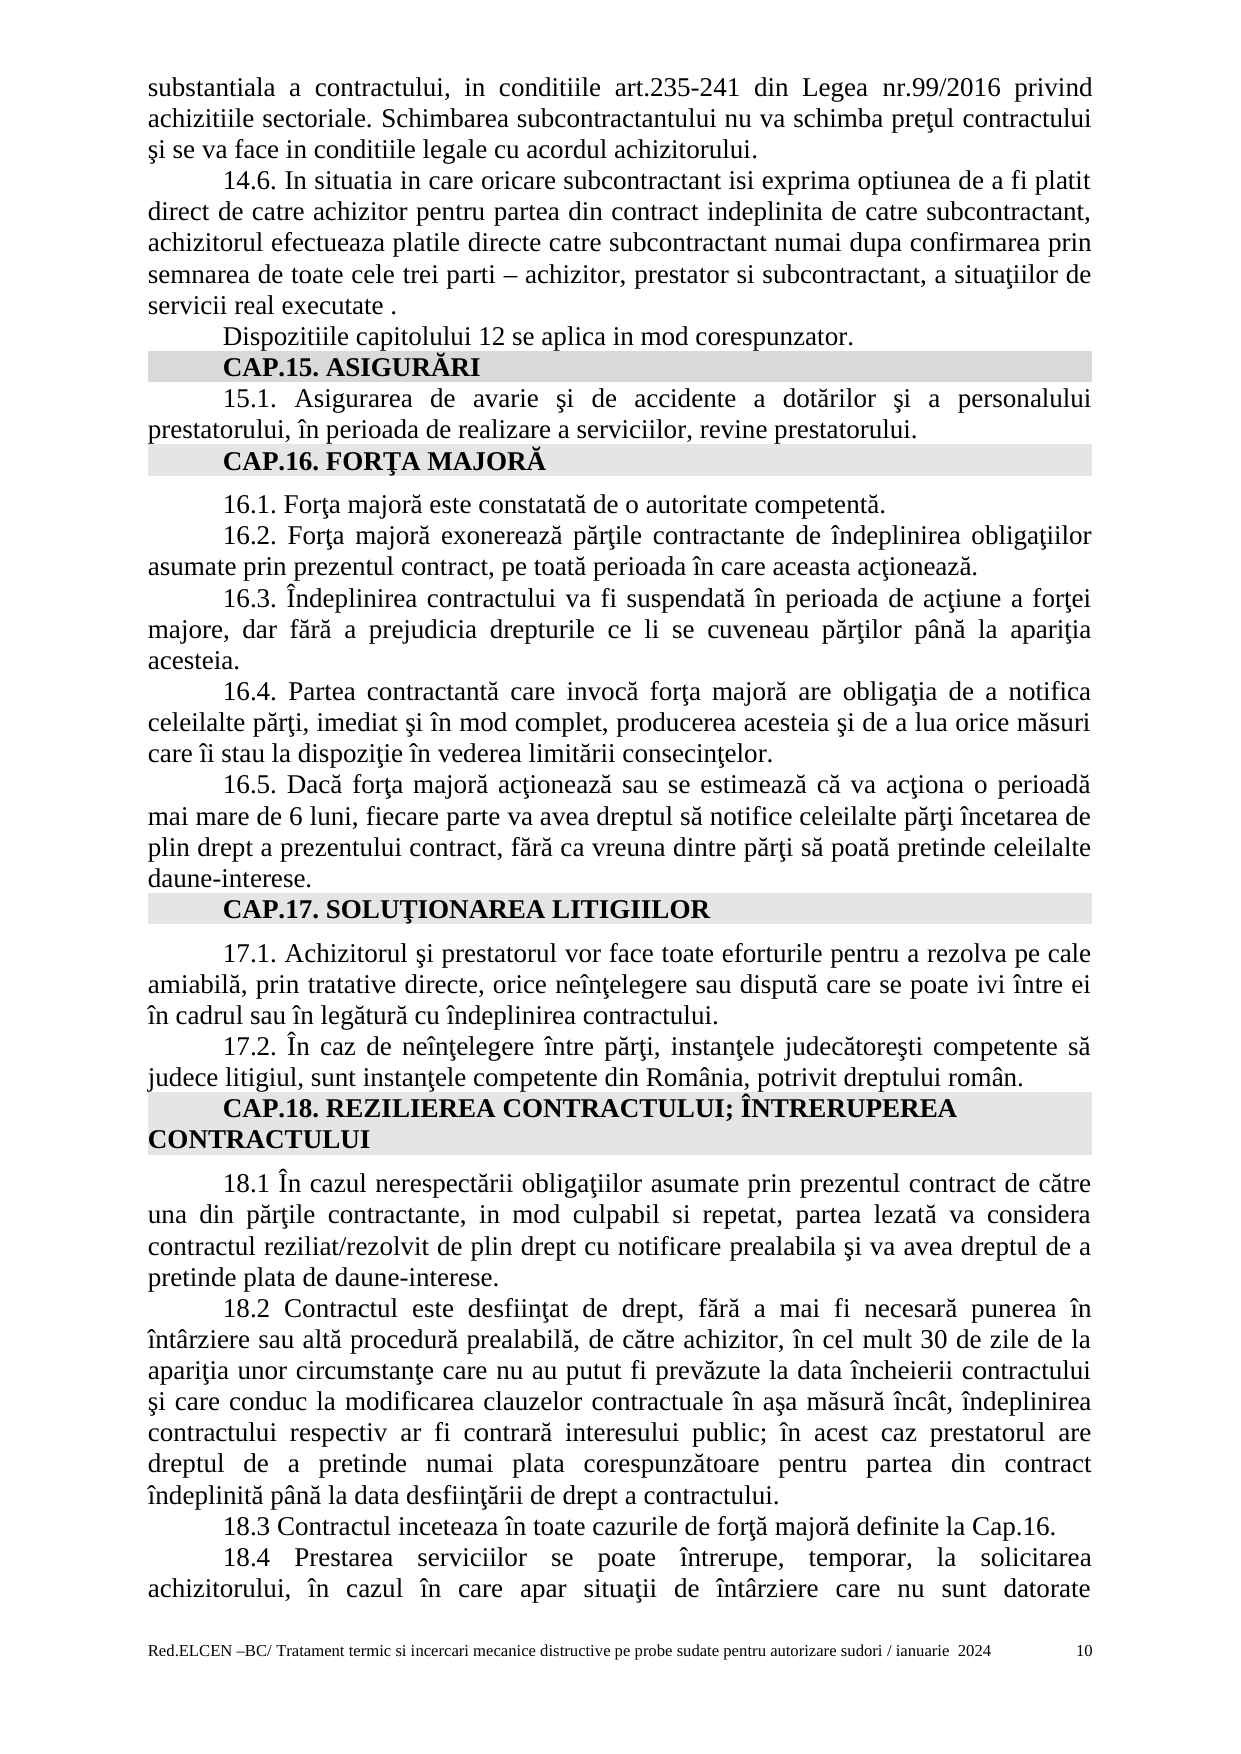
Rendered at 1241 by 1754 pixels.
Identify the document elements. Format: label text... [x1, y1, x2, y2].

text 16.5. Dacă forţa majoră acţionează sau se estimează că va acţiona o perioadă mai mare de 6 luni, fiecare parte va avea dreptul să notifice celeilalte părţi încetarea de plin drept a prezentului contract, fără ca vreuna dintre părţi să poată pretinde celeilalte daune-interese. [148, 768, 1092, 893]
text CAP.17. SOLUŢIONAREA LITIGIILOR [148, 893, 1092, 924]
text 16.3. Îndeplinirea contractului va fi suspendată în perioada de acţiune a forţei majore, dar fără a prejudicia drepturile ce li se cuveneau părţilor până la apariţia acesteia. [148, 582, 1092, 675]
text 16.4. Partea contractantă care invocă forţa majoră are obligaţia de a notifica celeilalte părţi, imediat şi în mod complet, producerea acesteia şi de a lua orice măsuri care îi stau la dispoziţie în vederea limitării consecinţelor. [148, 675, 1092, 768]
text CAP.18. REZILIEREA CONTRACTULUI; ÎNTRERUPEREA CONTRACTULUI [148, 1092, 1092, 1155]
text CAP.16. FORŢA MAJORĂ [148, 444, 1092, 476]
text 17.2. În caz de neînţelegere între părţi, instanţele judecătoreşti competente să judece litigiul, sunt instanţele competente din România, potrivit dreptului român. [148, 1030, 1092, 1092]
text 18.1 În cazul nerespectării obligaţiilor asumate prin prezentul contract de către una din părţile contractante, in mod culpabil si repetat, partea lezată va considera contractul reziliat/rezolvit de plin drept cu notificare prealabila şi va avea dreptul de a pretinde plata de daune-interese. [148, 1167, 1092, 1292]
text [148, 1541, 1092, 1603]
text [148, 71, 1092, 164]
text 18.3 Contractul inceteaza în toate cazurile de forţă majoră definite la Cap.16. [148, 1510, 1092, 1541]
text 18.2 Contractul este desfiinţat de drept, fără a mai fi necesară punerea în întârziere sau altă procedură prealabilă, de către achizitor, în cel mult 30 de zile de la apariţia unor circumstanţe care nu au putut fi prevăzute la data încheierii contractului şi care conduc la modificarea clauzelor contractuale în aşa măsură încât, îndeplinirea contractului respectiv ar fi contrară interesului public; în acest caz prestatorul are dreptul de a pretinde numai plata corespunzătoare pentru partea din contract îndeplinită până la data desfiinţării de drept a contractului. [148, 1292, 1092, 1510]
text CAP.15. ASIGURĂRI [148, 351, 1092, 382]
text 15.1. Asigurarea de avarie şi de accidente a dotărilor şi a personalului prestatorului, în perioada de realizare a serviciilor, revine prestatorului. [148, 382, 1092, 444]
text 17.1. Achizitorul şi prestatorul vor face toate eforturile pentru a rezolva pe cale amiabilă, prin tratative directe, orice neînţelegere sau dispută care se poate ivi între ei în cadrul sau în legătură cu îndeplinirea contractului. [148, 937, 1092, 1030]
text 16.1. Forţa majoră este constatată de o autoritate competentă. [148, 488, 1092, 519]
text Dispozitiile capitolului 12 se aplica in mod corespunzator. [148, 320, 1092, 351]
text 16.2. Forţa majoră exonerează părţile contractante de îndeplinirea obligaţiilor asumate prin prezentul contract, pe toată perioada în care aceasta acţionează. [148, 519, 1092, 582]
text 14.6. In situatia in care oricare subcontractant isi exprima optiunea de a fi platit direct de catre achizitor pentru partea din contract indeplinita de catre subcontractant, achizitorul efectueaza platile directe catre subcontractant numai dupa confirmarea prin semnarea de toate cele trei parti – achizitor, prestator si subcontractant, a situaţiilor de servicii real executate . [148, 164, 1092, 320]
